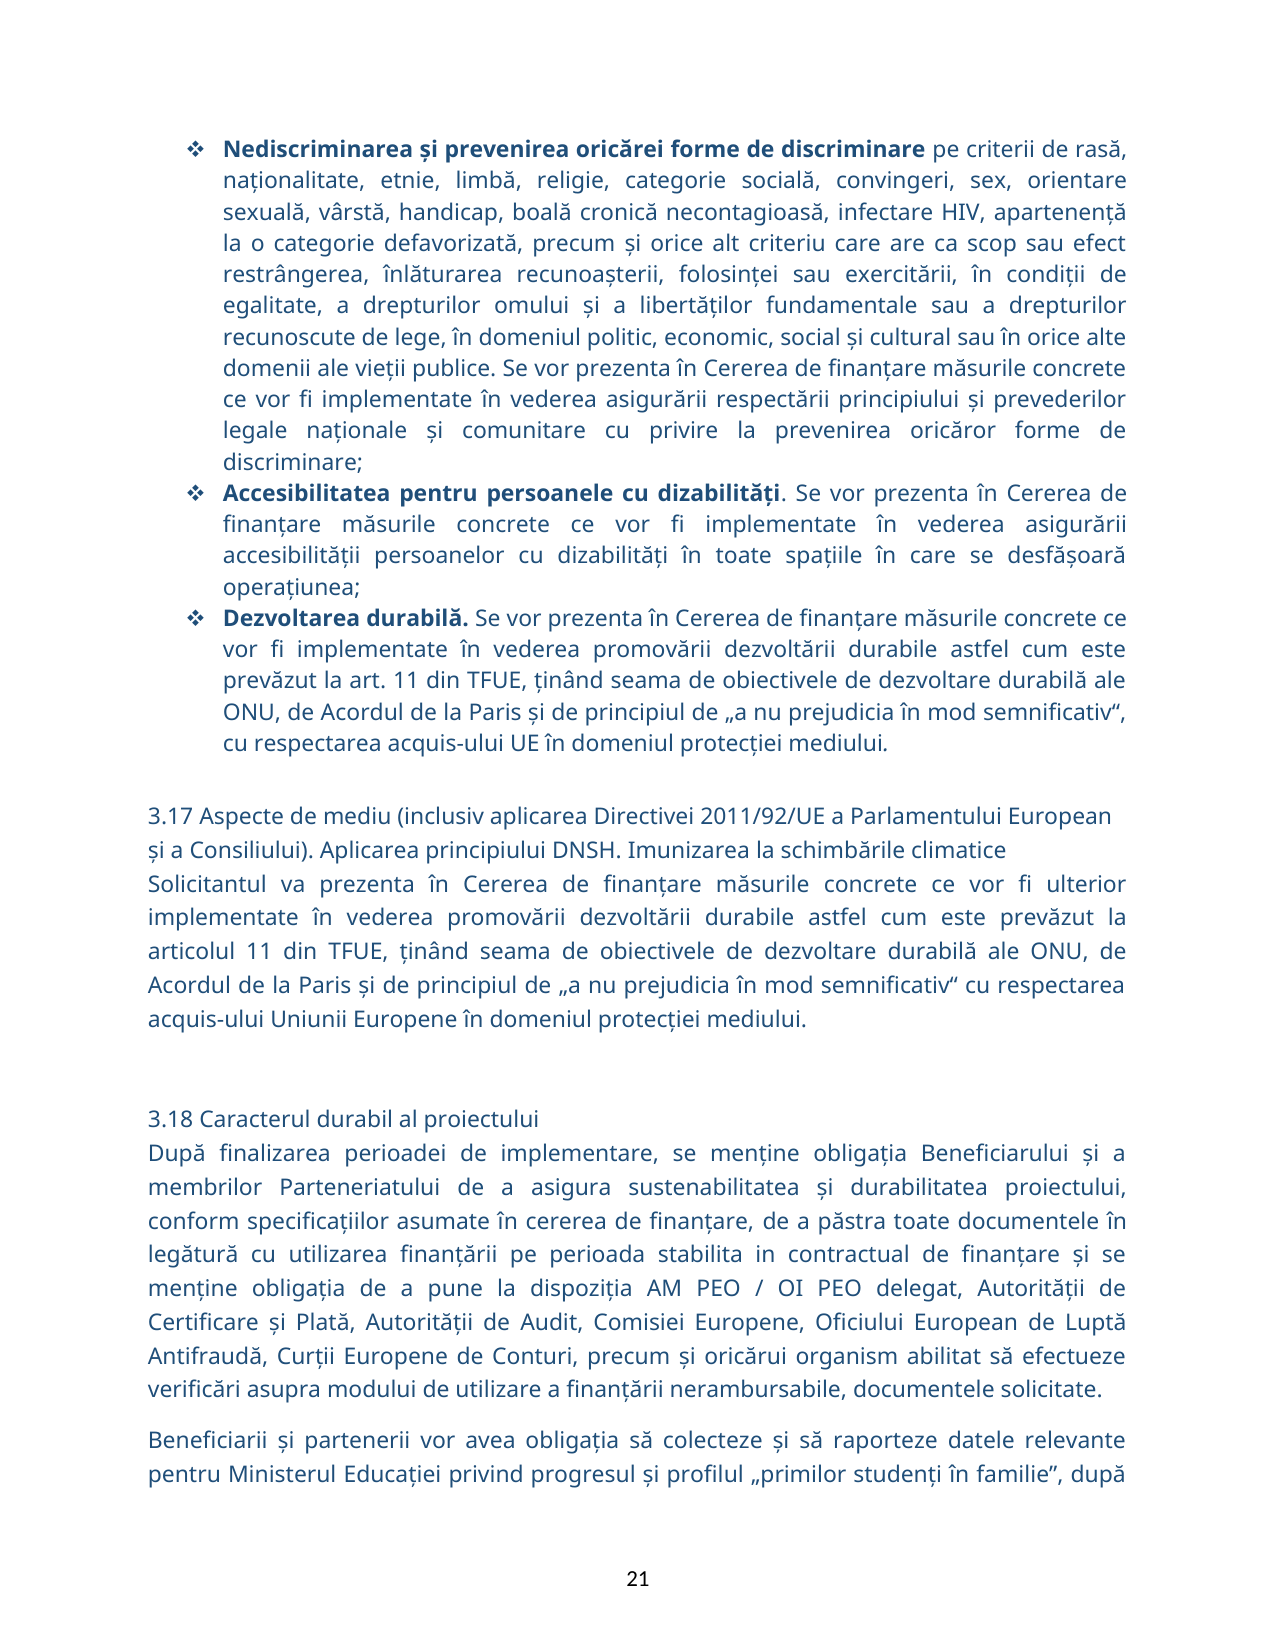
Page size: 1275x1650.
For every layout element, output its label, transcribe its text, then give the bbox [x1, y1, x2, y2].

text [148, 1424, 1127, 1489]
subtitle 3.17 Aspecte de mediu (inclusiv aplicarea Directivei 2011/92/UE a Parlamentului European și a Consiliului). Aplicarea principiului DNSH. Imunizarea la schimbările climatice [148, 800, 1127, 865]
text Solicitantul va prezenta în Cererea de finanțare măsurile concrete ce vor fi ulterior implementate în vederea promovării dezvoltării durabile astfel cum este prevăzut la articolul 11 din TFUE, ținând seama de obiectivele de dezvoltare durabilă ale ONU, de Acordul de la Paris și de principiul de „a nu prejudicia în mod semnificativ“ cu respectarea acquis-ului Uniunii Europene în domeniul protecției mediului. [148, 867, 1127, 1034]
subtitle 3.18 Caracterul durabil al proiectului [148, 1103, 1127, 1134]
list Nediscriminarea și prevenirea oricărei forme de discriminare pe criterii de rasă, naționalitate, etnie, limbă, religie, categorie socială, convingeri, sex, orientare sexuală, vârstă, handicap, boală cronică necontagioasă, infectare HIV, apartenență la o categorie defavorizată, precum și orice alt criteriu care are ca scop sau efect restrângerea, înlăturarea recunoașterii, folosinței sau exercitării, în condiții de egalitate, a drepturilor omului și a libertăților fundamentale sau a drepturilor recunoscute de lege, în domeniul politic, economic, social și cultural sau în orice alte domenii ale vieții publice. Se vor prezenta în Cererea de finanțare măsurile concrete ce vor fi implementate în vederea asigurării respectării principiului și prevederilor legale naționale și comunitare cu privire la prevenirea oricăror forme de discriminare; [185, 133, 1127, 477]
list Accesibilitatea pentru persoanele cu dizabilități. Se vor prezenta în Cererea de finanțare măsurile concrete ce vor fi implementate în vederea asigurării accesibilității persoanelor cu dizabilități în toate spațiile în care se desfășoară operațiunea; [185, 477, 1127, 602]
list Dezvoltarea durabilă. Se vor prezenta în Cererea de finanțare măsurile concrete ce vor fi implementate în vederea promovării dezvoltării durabile astfel cum este prevăzut la art. 11 din TFUE, ținând seama de obiectivele de dezvoltare durabilă ale ONU, de Acordul de la Paris și de principiul de „a nu prejudicia în mod semnificativ“, cu respectarea acquis-ului UE în domeniul protecției mediului. [185, 602, 1127, 758]
text După finalizarea perioadei de implementare, se menține obligația Beneficiarului și a membrilor Parteneriatului de a asigura sustenabilitatea și durabilitatea proiectului, conform specificațiilor asumate în cererea de finanțare, de a păstra toate documentele în legătură cu utilizarea finanțării pe perioada stabilita in contractual de finanțare și se menține obligația de a pune la dispoziția AM PEO / OI PEO delegat, Autorității de Certificare şi Plată, Autorității de Audit, Comisiei Europene, Oficiului European de Luptă Antifraudă, Curții Europene de Conturi, precum și oricărui organism abilitat să efectueze verificări asupra modului de utilizare a finanțării nerambursabile, documentele solicitate. [148, 1137, 1127, 1404]
